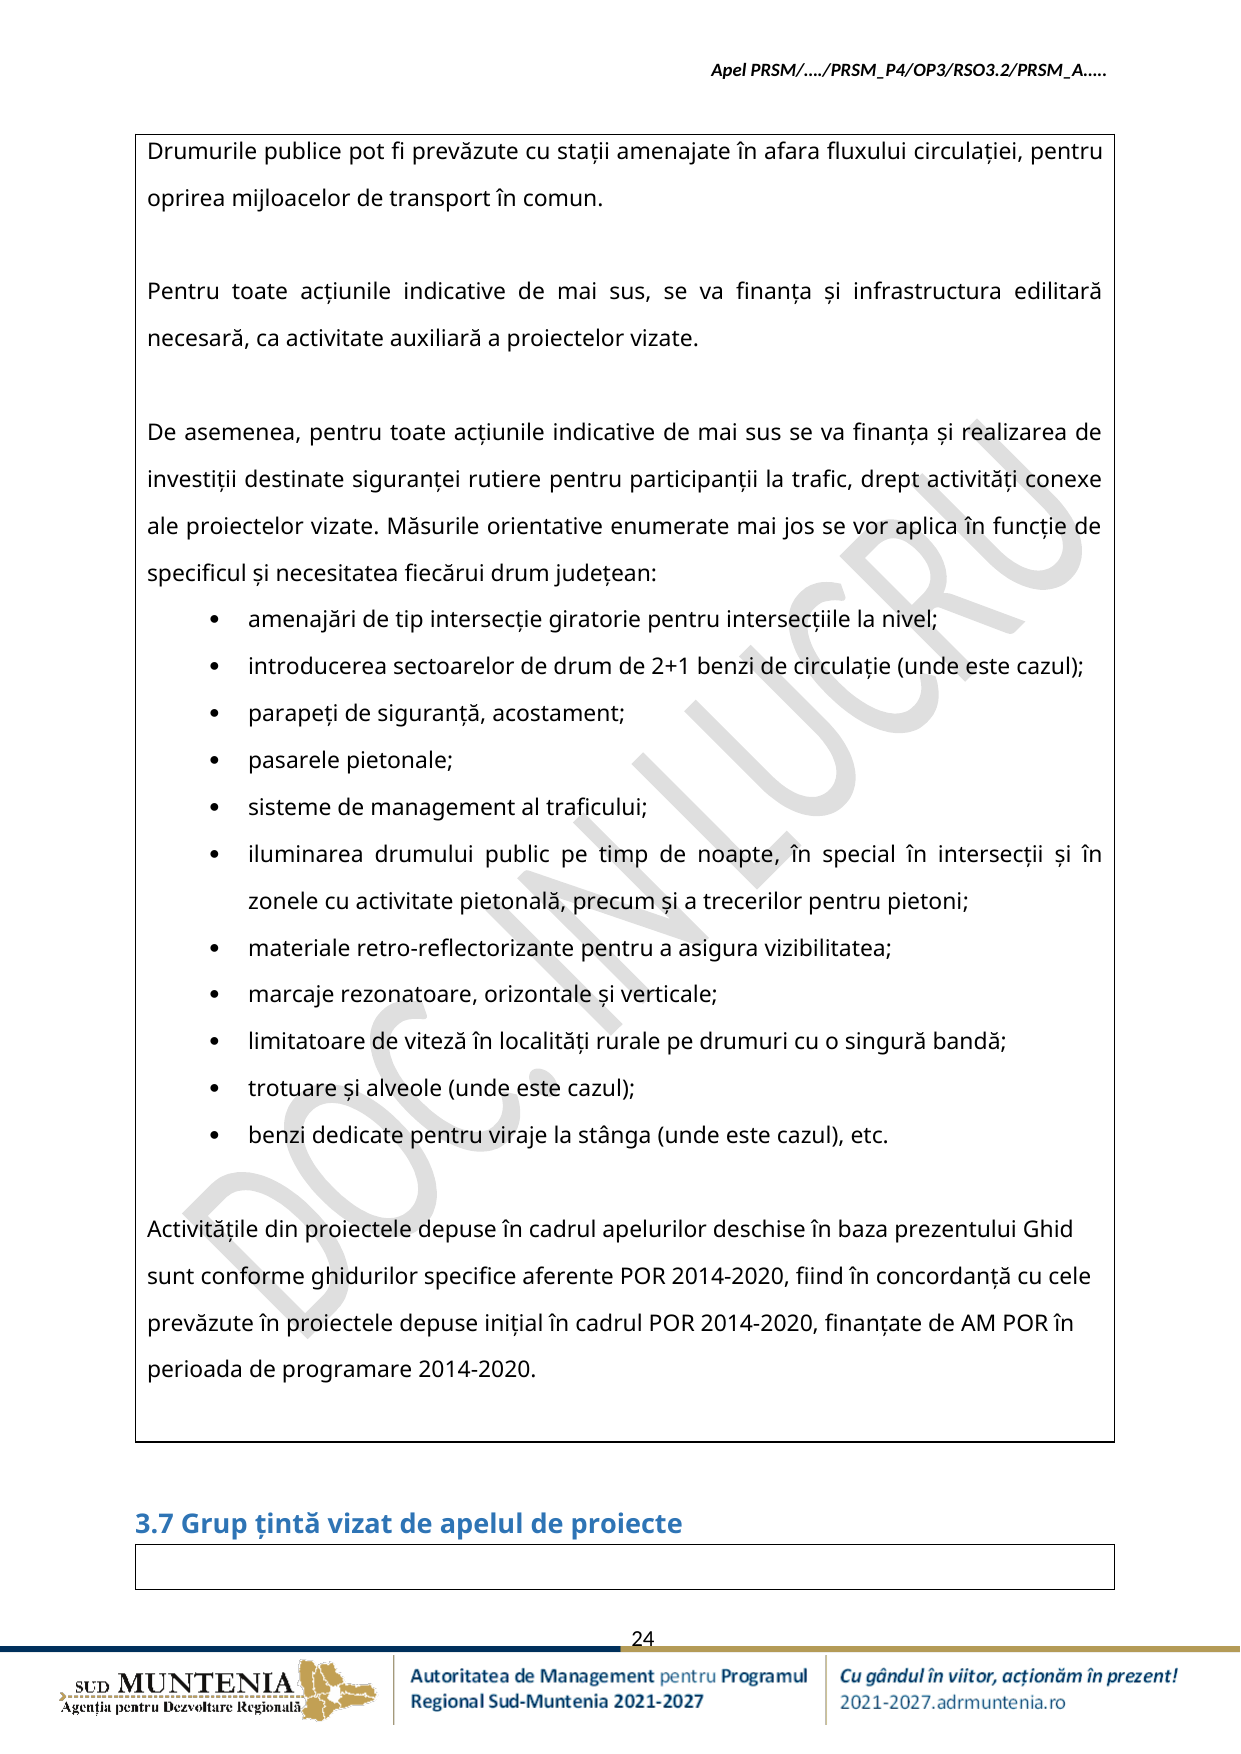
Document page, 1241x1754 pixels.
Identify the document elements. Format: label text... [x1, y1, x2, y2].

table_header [136, 135, 1114, 1441]
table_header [136, 1545, 1114, 1589]
picture [0, 1646, 1241, 1726]
subtitle 3.7 Grup țintă vizat de apelul de proiecte [135, 1504, 1150, 1541]
